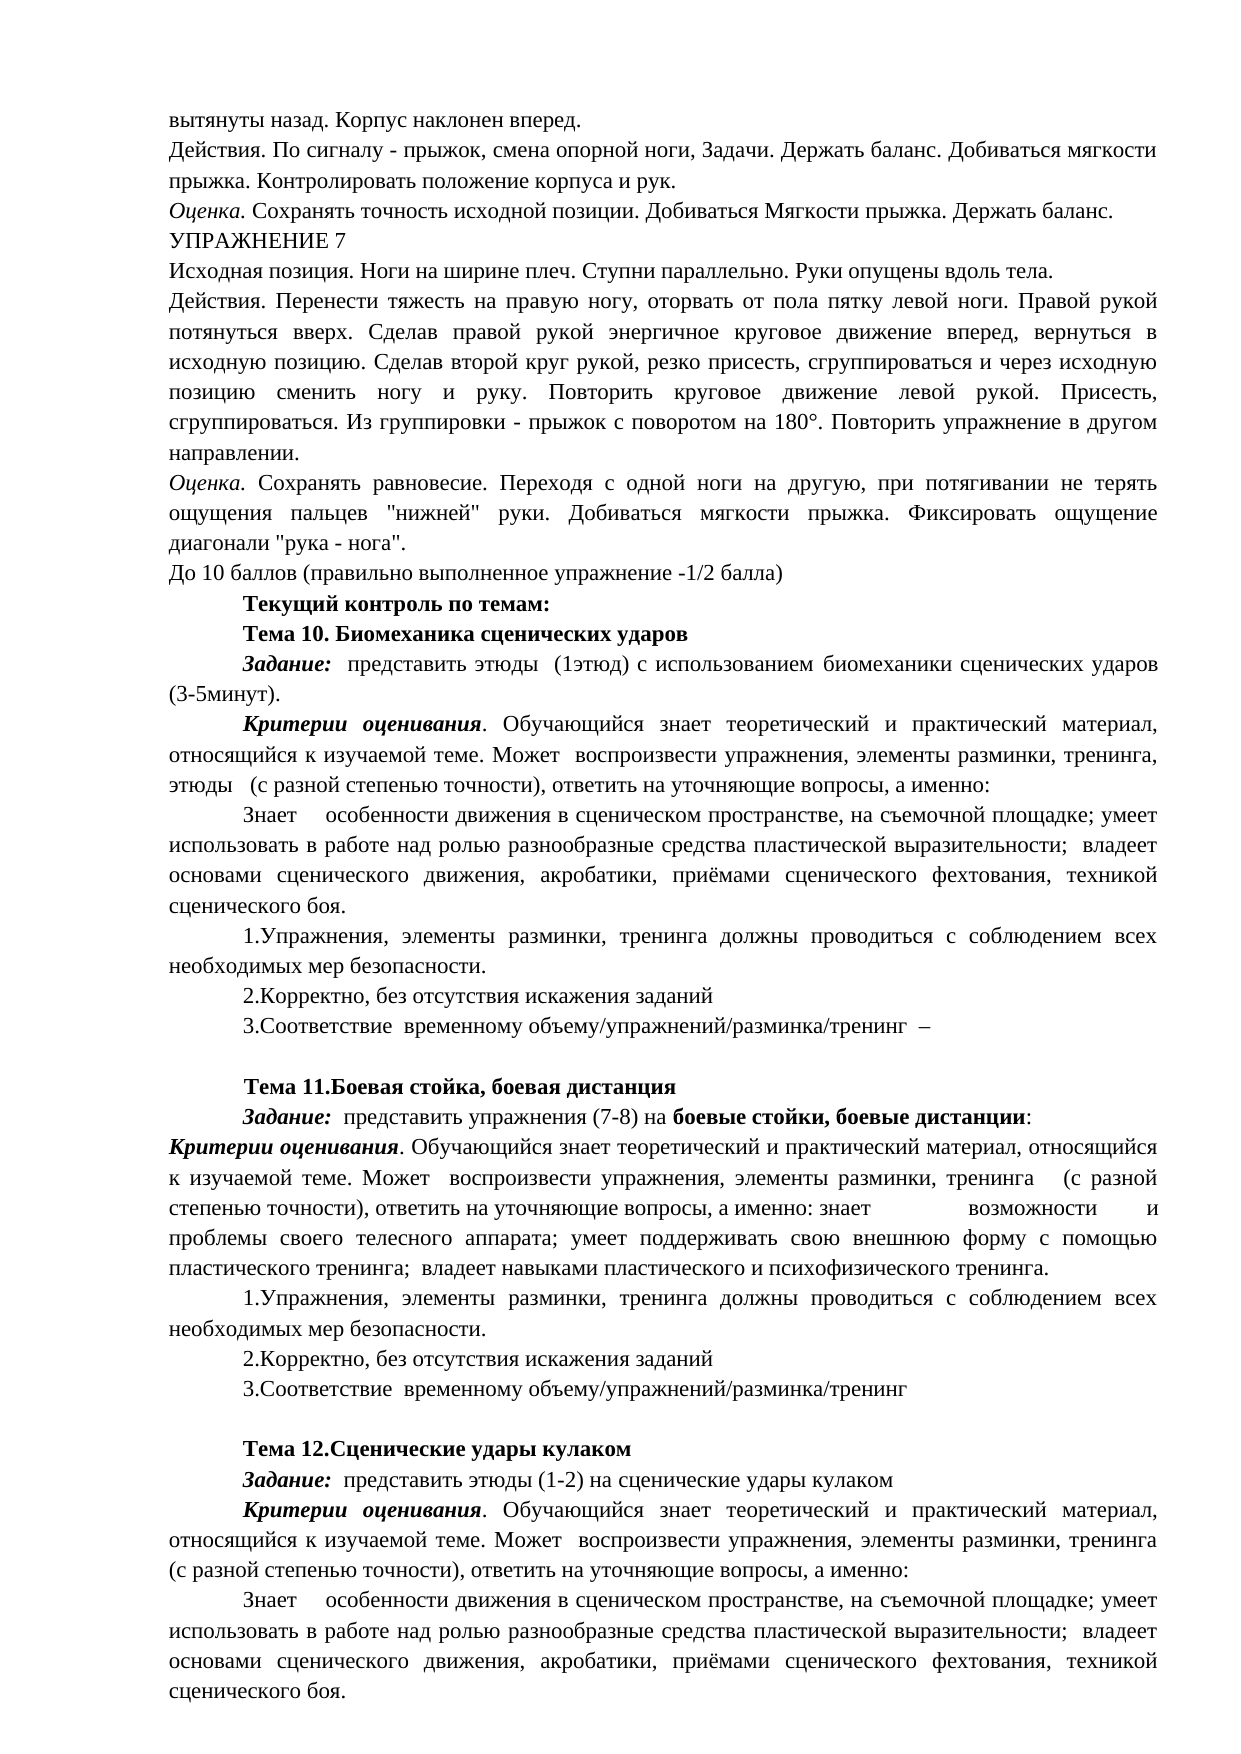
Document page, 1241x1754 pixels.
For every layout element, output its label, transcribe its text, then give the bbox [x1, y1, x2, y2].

text Критерии оценивания. Обучающийся знает теоретический и практический материал, относящийся к изучаемой теме. Может воспроизвести упражнения, элементы разминки, тренинга, этюды (с разной степенью точности), ответить на уточняющие вопросы, а именно: [169, 710, 1159, 797]
text Тема 12.Сценические удары кулаком [169, 1435, 1159, 1462]
text Знает особенности движения в сценическом пространстве, на съемочной площадке; умеет использовать в работе над ролью разнообразные средства пластической выразительности; владеет основами сценического движения, акробатики, приёмами сценического фехтования, техникой сценического боя. [169, 1586, 1159, 1703]
text Исходная позиция. Ноги на ширине плеч. Ступни параллельно. Руки опущены вдоль тела. [169, 257, 1159, 284]
text Действия. По сигналу - прыжок, смена опорной ноги, Задачи. Держать баланс. Добиваться мягкости прыжка. Контролировать положение корпуса и рук. [169, 136, 1159, 193]
text УПРАЖНЕНИЕ 7 [169, 227, 1159, 253]
text 1.Упражнения, элементы разминки, тренинга должны проводиться с соблюдением всех необходимых мер безопасности. [169, 1284, 1159, 1341]
text 1.Упражнения, элементы разминки, тренинга должны проводиться с соблюдением всех необходимых мер безопасности. [169, 922, 1159, 978]
text Тема 10. Биомеханика сценических ударов [169, 620, 1159, 646]
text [169, 106, 1159, 133]
text Оценка. Сохранять точность исходной позиции. Добиваться Мягкости прыжка. Держать баланс. [169, 197, 1159, 223]
text Критерии оценивания. Обучающийся знает теоретический и практический материал, относящийся к изучаемой теме. Может воспроизвести упражнения, элементы разминки, тренинга (с разной степенью точности), ответить на уточняющие вопросы, а именно: знает возможности и проблемы своего телесного аппарата; умеет поддерживать свою внешнюю форму с помощью пластического тренинга; владеет навыками пластического и психофизического тренинга. [169, 1133, 1159, 1281]
text 3.Соответствие временному объему/упражнений/разминка/тренинг – [169, 1012, 1159, 1039]
text 3.Соответствие временному объему/упражнений/разминка/тренинг [169, 1375, 1159, 1401]
text Задание: представить этюды (1-2) на сценические удары кулаком [169, 1466, 1159, 1492]
text Текущий контроль по темам: [169, 589, 1159, 616]
text Тема 11.Боевая стойка, боевая дистанция [169, 1073, 1159, 1099]
text Задание: представить этюды (1этюд) с использованием биомеханики сценических ударов (3-5минут). [169, 650, 1159, 707]
text 2.Корректно, без отсутствия искажения заданий [169, 1345, 1159, 1371]
text До 10 баллов (правильно выполненное упражнение -1/2 балла) [169, 559, 1159, 586]
text Действия. Перенести тяжесть на правую ногу, оторвать от пола пятку левой ноги. Правой рукой потянуться вверх. Сделав правой рукой энергичное круговое движение вперед, вернуться в исходную позицию. Сделав второй круг рукой, резко присесть, сгруппироваться и через исходную позицию сменить ногу и руку. Повторить круговое движение левой рукой. Присесть, сгруппироваться. Из группировки - прыжок с поворотом на 180°. Повторить упражнение в другом направлении. [169, 287, 1159, 465]
text 2.Корректно, без отсутствия искажения заданий [169, 982, 1159, 1009]
text Оценка. Сохранять равновесие. Переходя с одной ноги на другую, при потягивании не терять ощущения пальцев "нижней" руки. Добиваться мягкости прыжка. Фиксировать ощущение диагонали "рука - нога". [169, 469, 1159, 556]
text Задание: представить упражнения (7-8) на боевые стойки, боевые дистанции: [169, 1103, 1159, 1129]
text Знает особенности движения в сценическом пространстве, на съемочной площадке; умеет использовать в работе над ролью разнообразные средства пластической выразительности; владеет основами сценического движения, акробатики, приёмами сценического фехтования, техникой сценического боя. [169, 801, 1159, 918]
